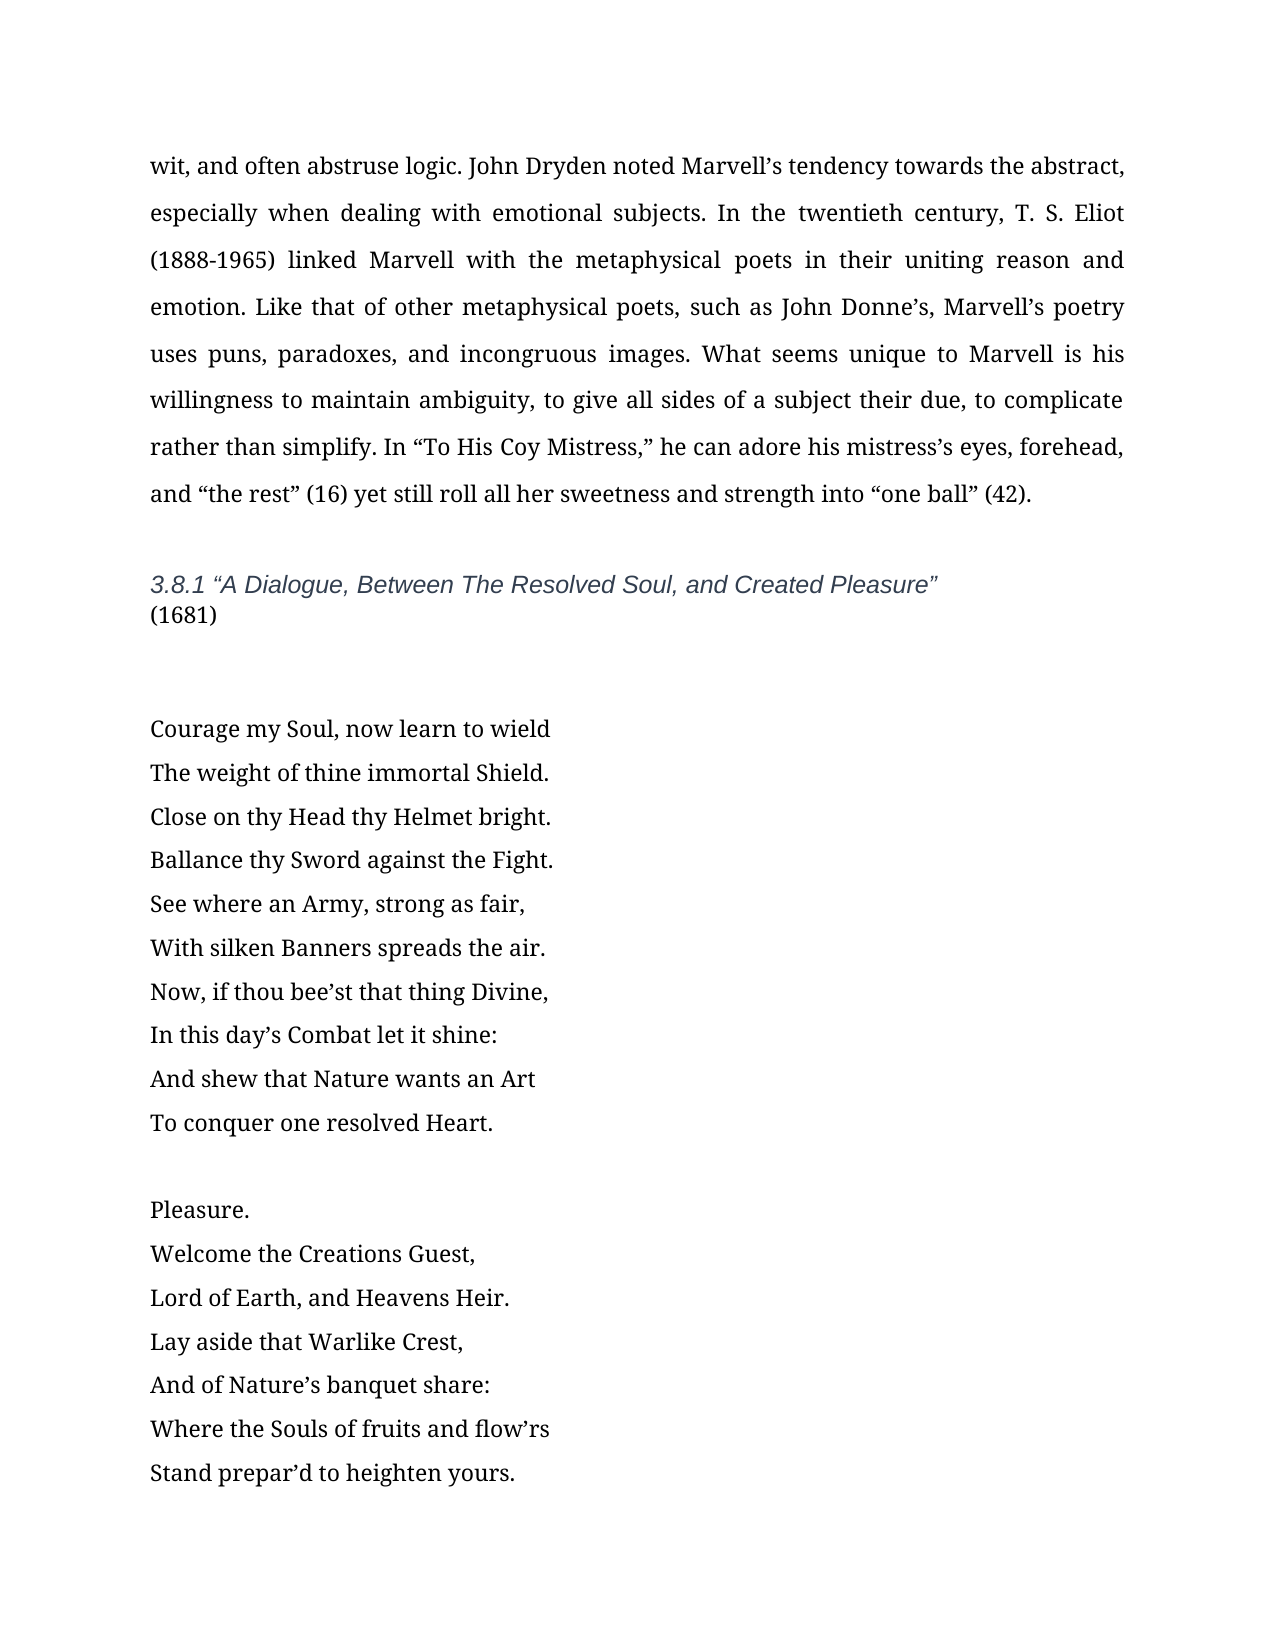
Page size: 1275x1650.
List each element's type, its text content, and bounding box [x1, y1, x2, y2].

text Lay aside that Warlike Crest, [150, 1326, 1125, 1357]
text Lord of Earth, and Heavens Heir. [150, 1282, 1125, 1313]
text In this day’s Combat let it shine: [150, 1019, 1125, 1051]
text Ballance thy Sword against the Fight. [150, 844, 1125, 876]
text Where the Souls of fruits and flow’rs [150, 1413, 1125, 1444]
text And shew that Nature wants an Art [150, 1063, 1125, 1094]
text Close on thy Head thy Helmet bright. [150, 801, 1125, 832]
text With silken Banners spreads the air. [150, 932, 1125, 963]
text And of Nature’s banquet share: [150, 1369, 1125, 1401]
text Pleasure. [150, 1194, 1125, 1226]
text Stand prepar’d to heighten yours. [150, 1457, 1125, 1488]
text Welcome the Creations Guest, [150, 1238, 1125, 1269]
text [150, 150, 1125, 509]
subtitle 3.8.1 “A Dialogue, Between The Resolved Soul, and Created Pleasure” [150, 570, 1125, 598]
text The weight of thine immortal Shield. [150, 757, 1125, 788]
text Courage my Soul, now learn to wield [150, 713, 1125, 744]
text Now, if thou bee’st that thing Divine, [150, 976, 1125, 1007]
text See where an Army, strong as fair, [150, 888, 1125, 919]
text (1681) [150, 598, 1125, 630]
text To conquer one resolved Heart. [150, 1107, 1125, 1138]
